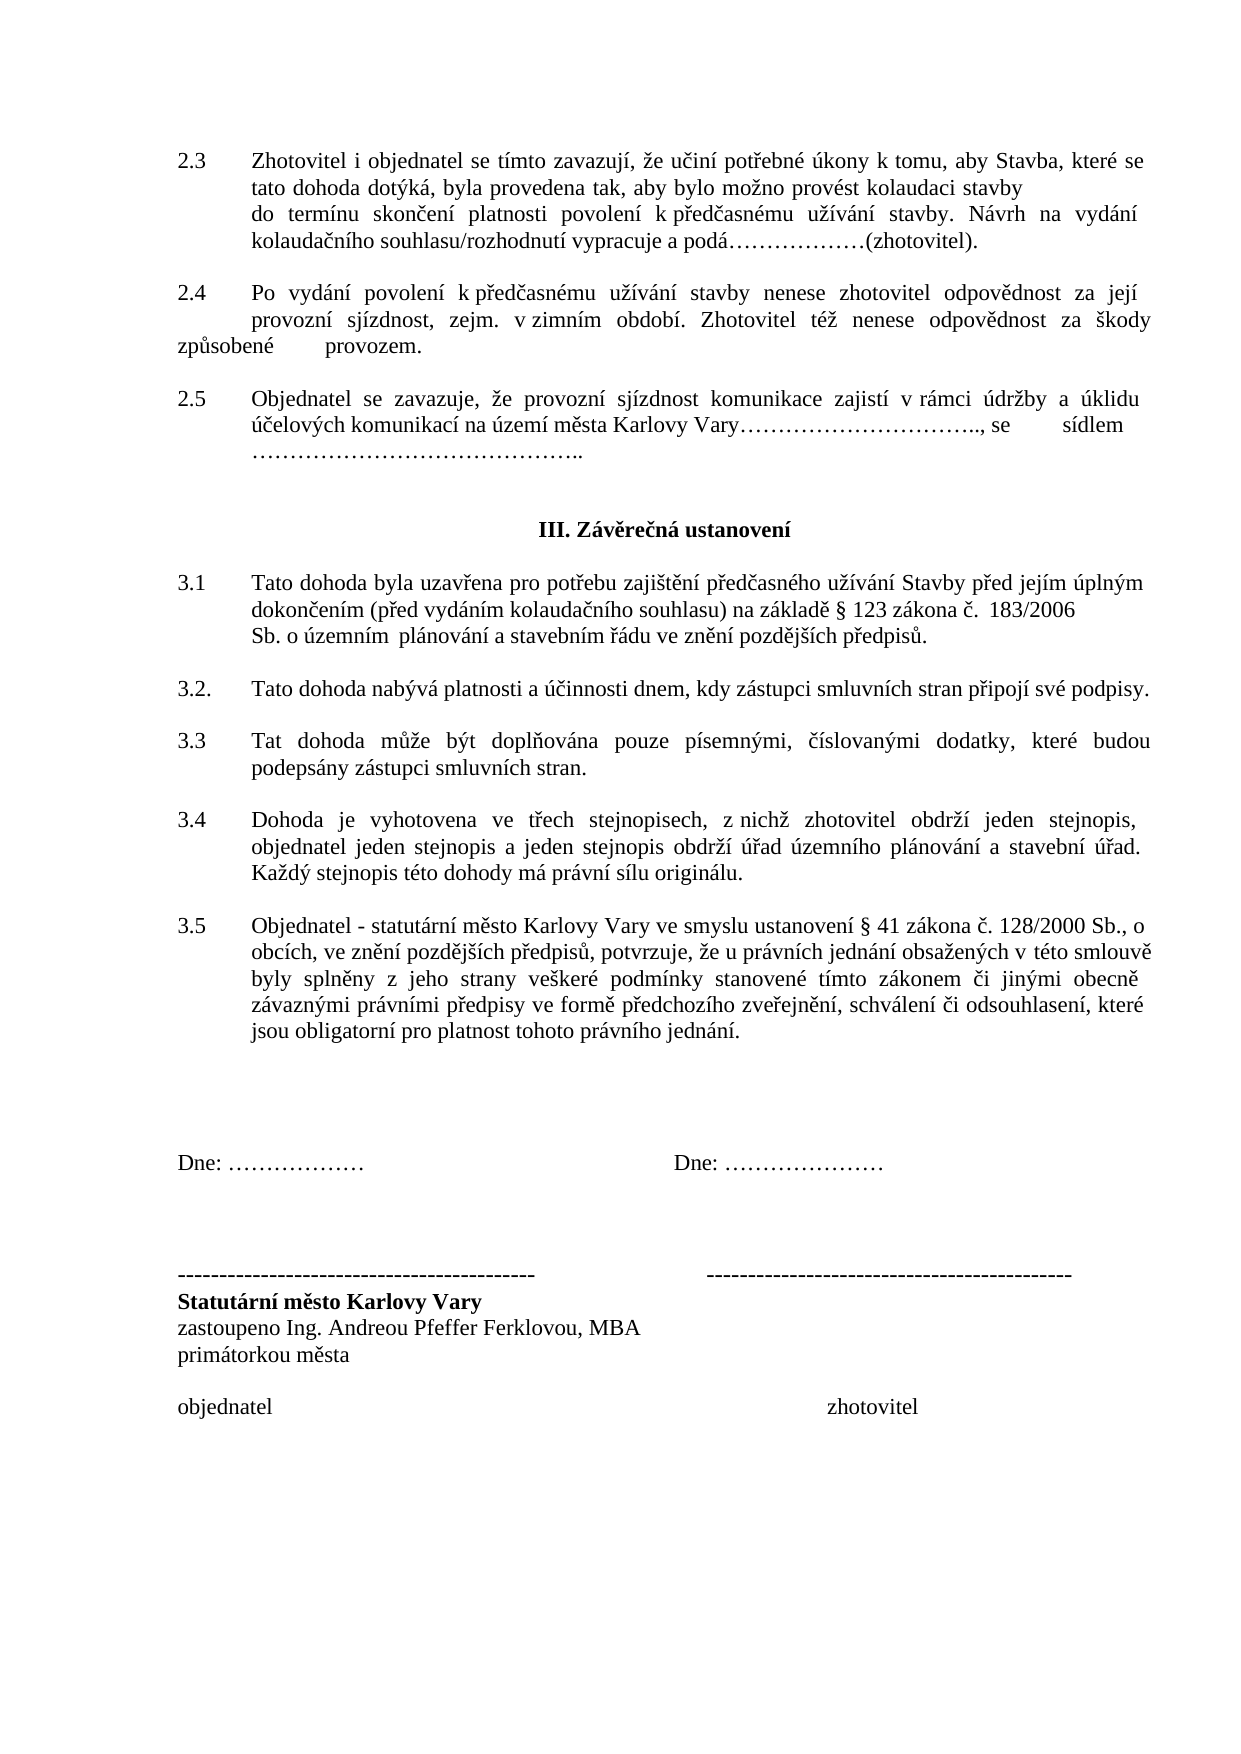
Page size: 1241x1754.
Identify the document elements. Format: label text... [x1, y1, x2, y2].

text 2.4 Po vydání povolení k předčasnému užívání stavby nenese zhotovitel odpovědnost za její provozní sjízdnost, zejm. v zimním období. Zhotovitel též nenese odpovědnost za škody způsobené provozem. [177, 279, 1152, 358]
text III. Závěrečná ustanovení [177, 517, 1152, 543]
text 3.1 Tato dohoda byla uzavřena pro potřebu zajištění předčasného užívání Stavby před jejím úplným dokončením (před vydáním kolaudačního souhlasu) na základě § 123 zákona č. 183/2006 Sb. o územním plánování a stavebním řádu ve znění pozdějších předpisů. [177, 569, 1152, 648]
text 2.5 Objednatel se zavazuje, že provozní sjízdnost komunikace zajistí v rámci údržby a úklidu účelových komunikací na území města Karlovy Vary………………………….., se sídlem …………………………………….. [177, 385, 1152, 464]
text objednatel zhotovitel [177, 1393, 1152, 1420]
text 3.4 Dohoda je vyhotovena ve třech stejnopisech, z nichž zhotovitel obdrží jeden stejnopis, objednatel jeden stejnopis a jeden stejnopis obdrží úřad územního plánování a stavební úřad. Každý stejnopis této dohody má právní sílu originálu. [177, 806, 1152, 886]
text ------------------------------------------- -------------------------------------------- [177, 1259, 1152, 1288]
text Dne: ……………… Dne: ………………… [177, 1149, 1152, 1175]
text 3.5 Objednatel - statutární město Karlovy Vary ve smyslu ustanovení § 41 zákona č. 128/2000 Sb., o obcích, ve znění pozdějších předpisů, potvrzuje, že u právních jednání obsažených v této smlouvě byly splněny z jeho strany veškeré podmínky stanovené tímto zákonem či jinými obecně závaznými právními předpisy ve formě předchozího zveřejnění, schválení či odsouhlasení, které jsou obligatorní pro platnost tohoto právního jednání. [177, 912, 1152, 1044]
text 2.3 Zhotovitel i objednatel se tímto zavazují, že učiní potřebné úkony k tomu, aby Stavba, které se tato dohoda dotýká, byla provedena tak, aby bylo možno provést kolaudaci stavby do termínu skončení platnosti povolení k předčasnému užívání stavby. Návrh na vydání kolaudačního souhlasu/rozhodnutí vypracuje a podá………………(zhotovitel). [177, 148, 1152, 253]
text 3.2. Tato dohoda nabývá platnosti a účinnosti dnem, kdy zástupci smluvních stran připojí své podpisy. [177, 675, 1152, 701]
text Statutární město Karlovy Vary [177, 1288, 1152, 1314]
text primátorkou města [177, 1341, 1152, 1367]
text zastoupeno Ing. Andreou Pfeffer Ferklovou, MBA [177, 1314, 1152, 1341]
text 3.3 Tat dohoda může být doplňována pouze písemnými, číslovanými dodatky, které budou podepsány zástupci smluvních stran. [177, 727, 1152, 780]
